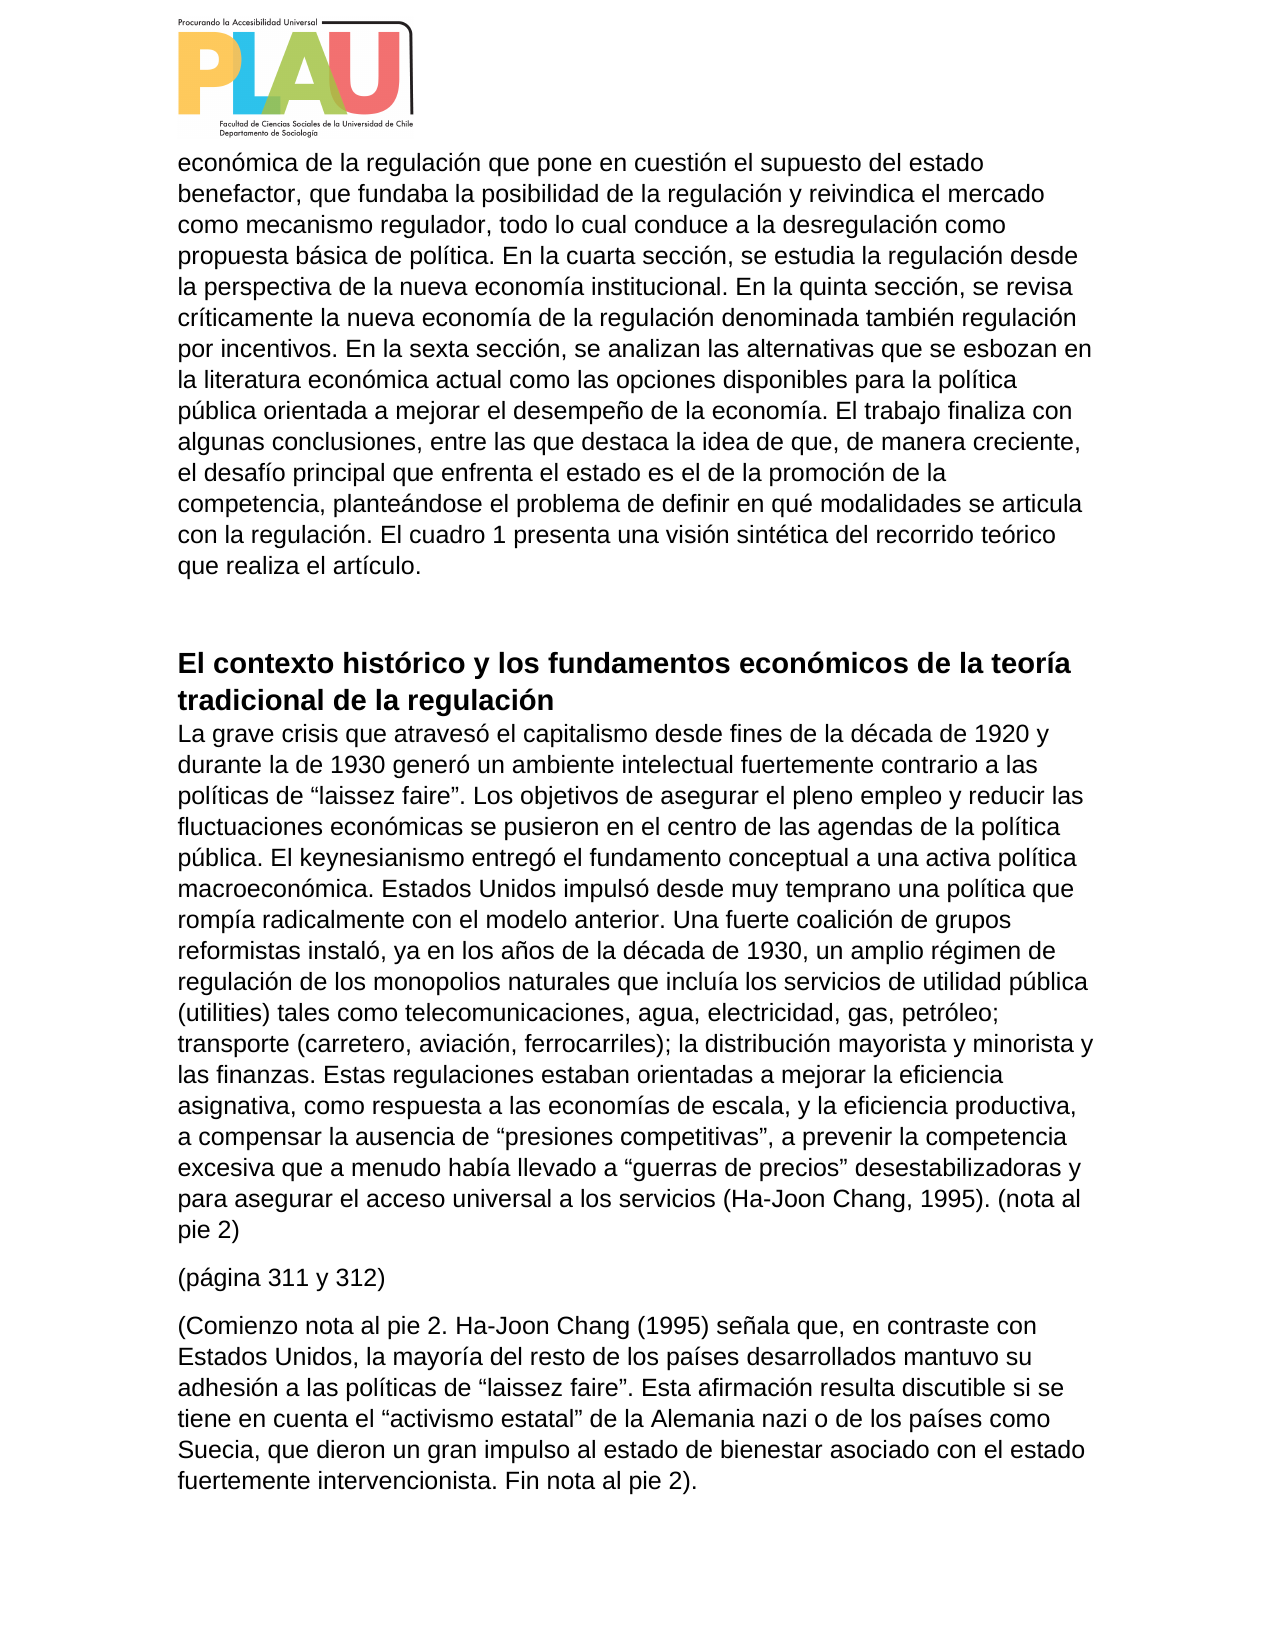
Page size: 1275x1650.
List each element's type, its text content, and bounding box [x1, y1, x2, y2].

picture [176, 16, 415, 139]
text (página 311 y 312) [177, 1263, 1098, 1292]
text (Comienzo nota al pie 2. Ha-Joon Chang (1995) señala que, en contraste con Estados Unidos, la mayoría del resto de los países desarrollados mantuvo su adhesión a las políticas de “laissez faire”. Esta afirmación resulta discutible si se tiene en cuenta el “activismo estatal” de la Alemania nazi o de los países como Suecia, que dieron un gran impulso al estado de bienestar asociado con el estado fuertemente intervencionista. Fin nota al pie 2). [177, 1311, 1098, 1495]
subtitle El contexto histórico y los fundamentos económicos de la teoría tradicional de la regulación [177, 647, 1098, 716]
text La grave crisis que atravesó el capitalismo desde fines de la década de 1920 y durante la de 1930 generó un ambiente intelectual fuertemente contrario a las políticas de “laissez faire”. Los objetivos de asegurar el pleno empleo y reducir las fluctuaciones económicas se pusieron en el centro de las agendas de la política pública. El keynesianismo entregó el fundamento conceptual a una activa política macroeconómica. Estados Unidos impulsó desde muy temprano una política que rompía radicalmente con el modelo anterior. Una fuerte coalición de grupos reformistas instaló, ya en los años de la década de 1930, un amplio régimen de regulación de los monopolios naturales que incluía los servicios de utilidad pública (utilities) tales como telecomunicaciones, agua, electricidad, gas, petróleo; transporte (carretero, aviación, ferrocarriles); la distribución mayorista y minorista y las finanzas. Estas regulaciones estaban orientadas a mejorar la eficiencia asignativa, como respuesta a las economías de escala, y la eficiencia productiva, a compensar la ausencia de “presiones competitivas”, a prevenir la competencia excesiva que a menudo había llevado a “guerras de precios” desestabilizadoras y para asegurar el acceso universal a los servicios (Ha-Joon Chang, 1995). (nota al pie 2) [177, 719, 1098, 1244]
